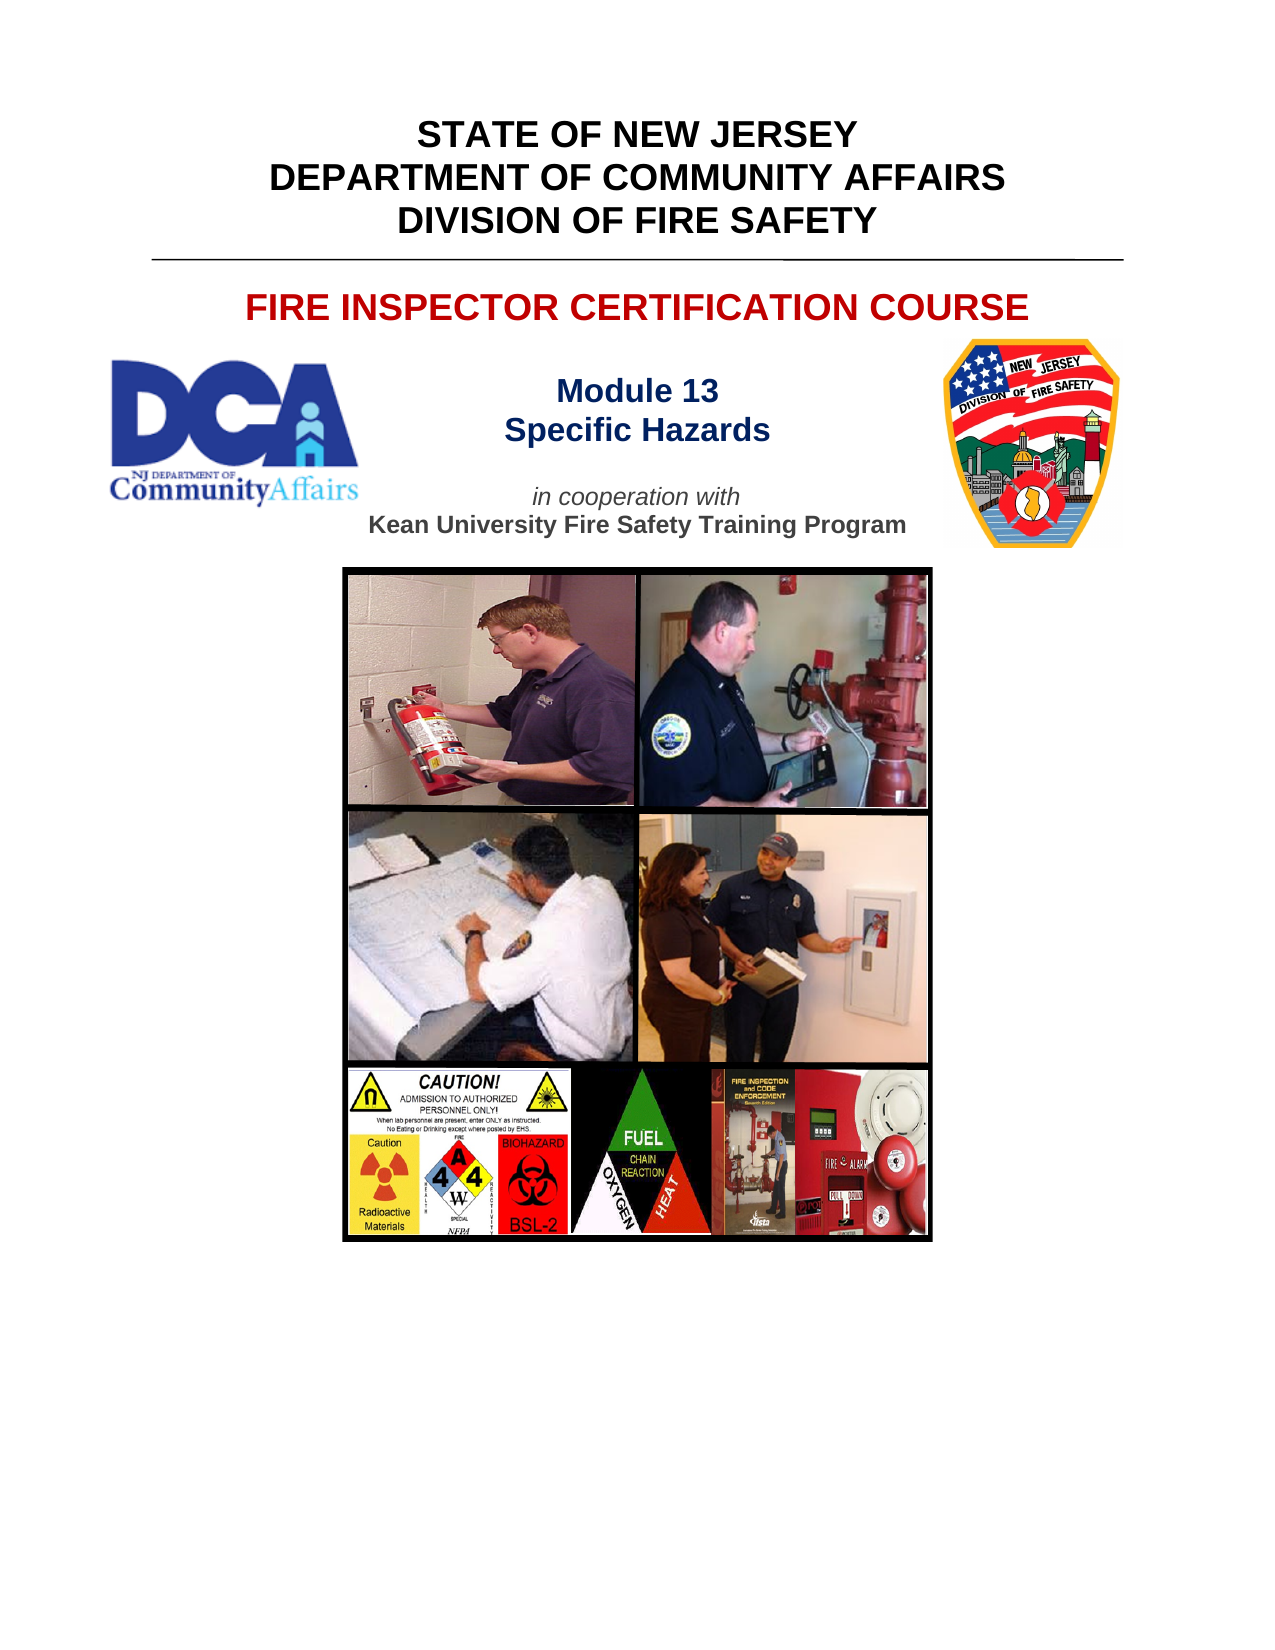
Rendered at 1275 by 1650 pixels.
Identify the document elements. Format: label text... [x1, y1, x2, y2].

text STATE OF NEW JERSEY DEPARTMENT OF COMMUNITY AFFAIRS [150, 112, 1125, 199]
text Module 13 [150, 371, 943, 410]
text Specific Hazards [150, 410, 943, 448]
text in cooperation with [150, 482, 943, 510]
text DIVISION OF FIRE SAFETY [150, 199, 1125, 242]
picture [77, 353, 933, 1242]
text FIRE INSPECTOR CERTIFICATION COURSE [150, 285, 1125, 328]
text Kean University Fire Safety Training Program [150, 510, 943, 539]
picture [943, 338, 1124, 548]
